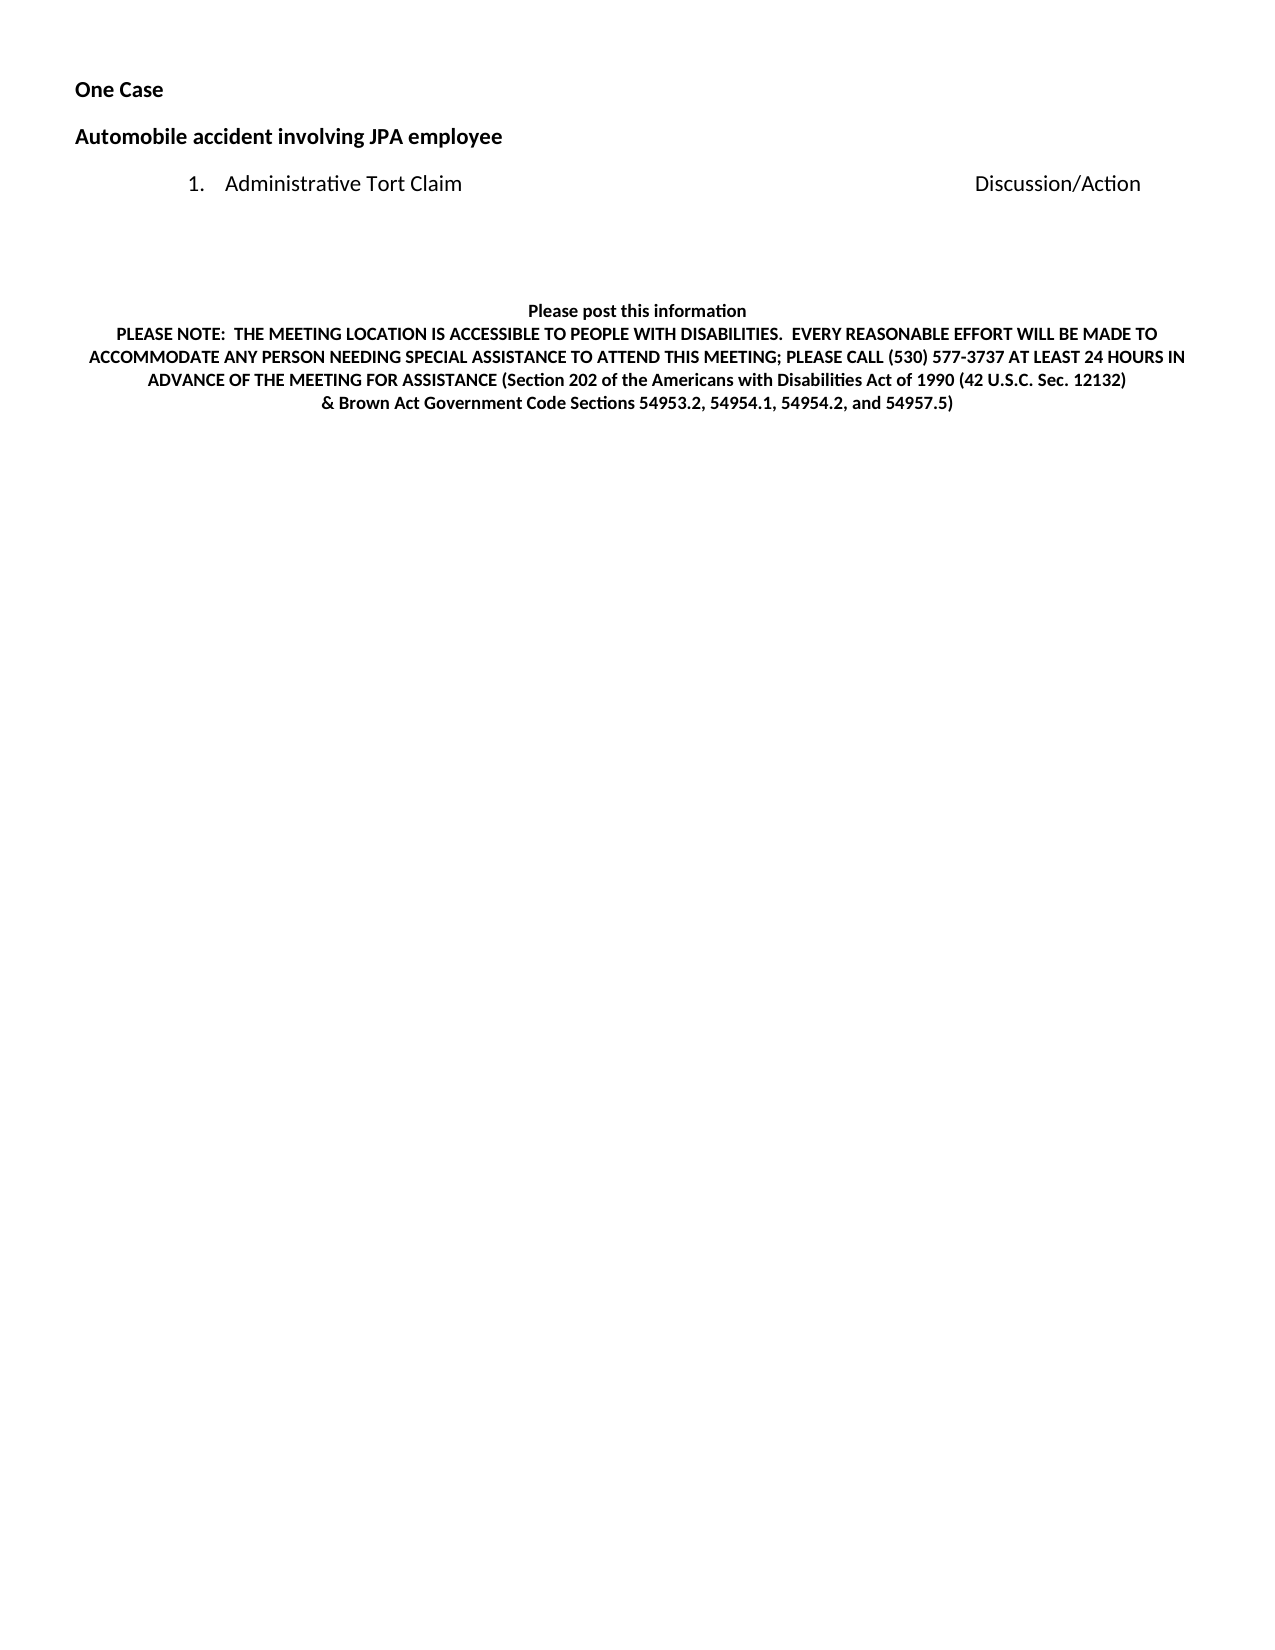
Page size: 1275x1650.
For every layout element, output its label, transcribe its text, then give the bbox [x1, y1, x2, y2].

text Automobile accident involving JPA employee [75, 122, 1200, 150]
list Administrative Tort Claim Discussion/Action [187, 169, 1200, 197]
text Please post this information [75, 300, 1200, 323]
text PLEASE NOTE: THE MEETING LOCATION IS ACCESSIBLE TO PEOPLE WITH DISABILITIES. EVERY REASONABLE EFFORT WILL BE MADE TO ACCOMMODATE ANY PERSON NEEDING SPECIAL ASSISTANCE TO ATTEND THIS MEETING; PLEASE CALL (530) 577-3737 AT LEAST 24 HOURS IN ADVANCE OF THE MEETING FOR ASSISTANCE (Section 202 of the Americans with Disabilities Act of 1990 (42 U.S.C. Sec. 12132) [75, 323, 1200, 391]
text & Brown Act Government Code Sections 54953.2, 54954.1, 54954.2, and 54957.5) [75, 391, 1200, 414]
text One Case [75, 75, 1200, 103]
